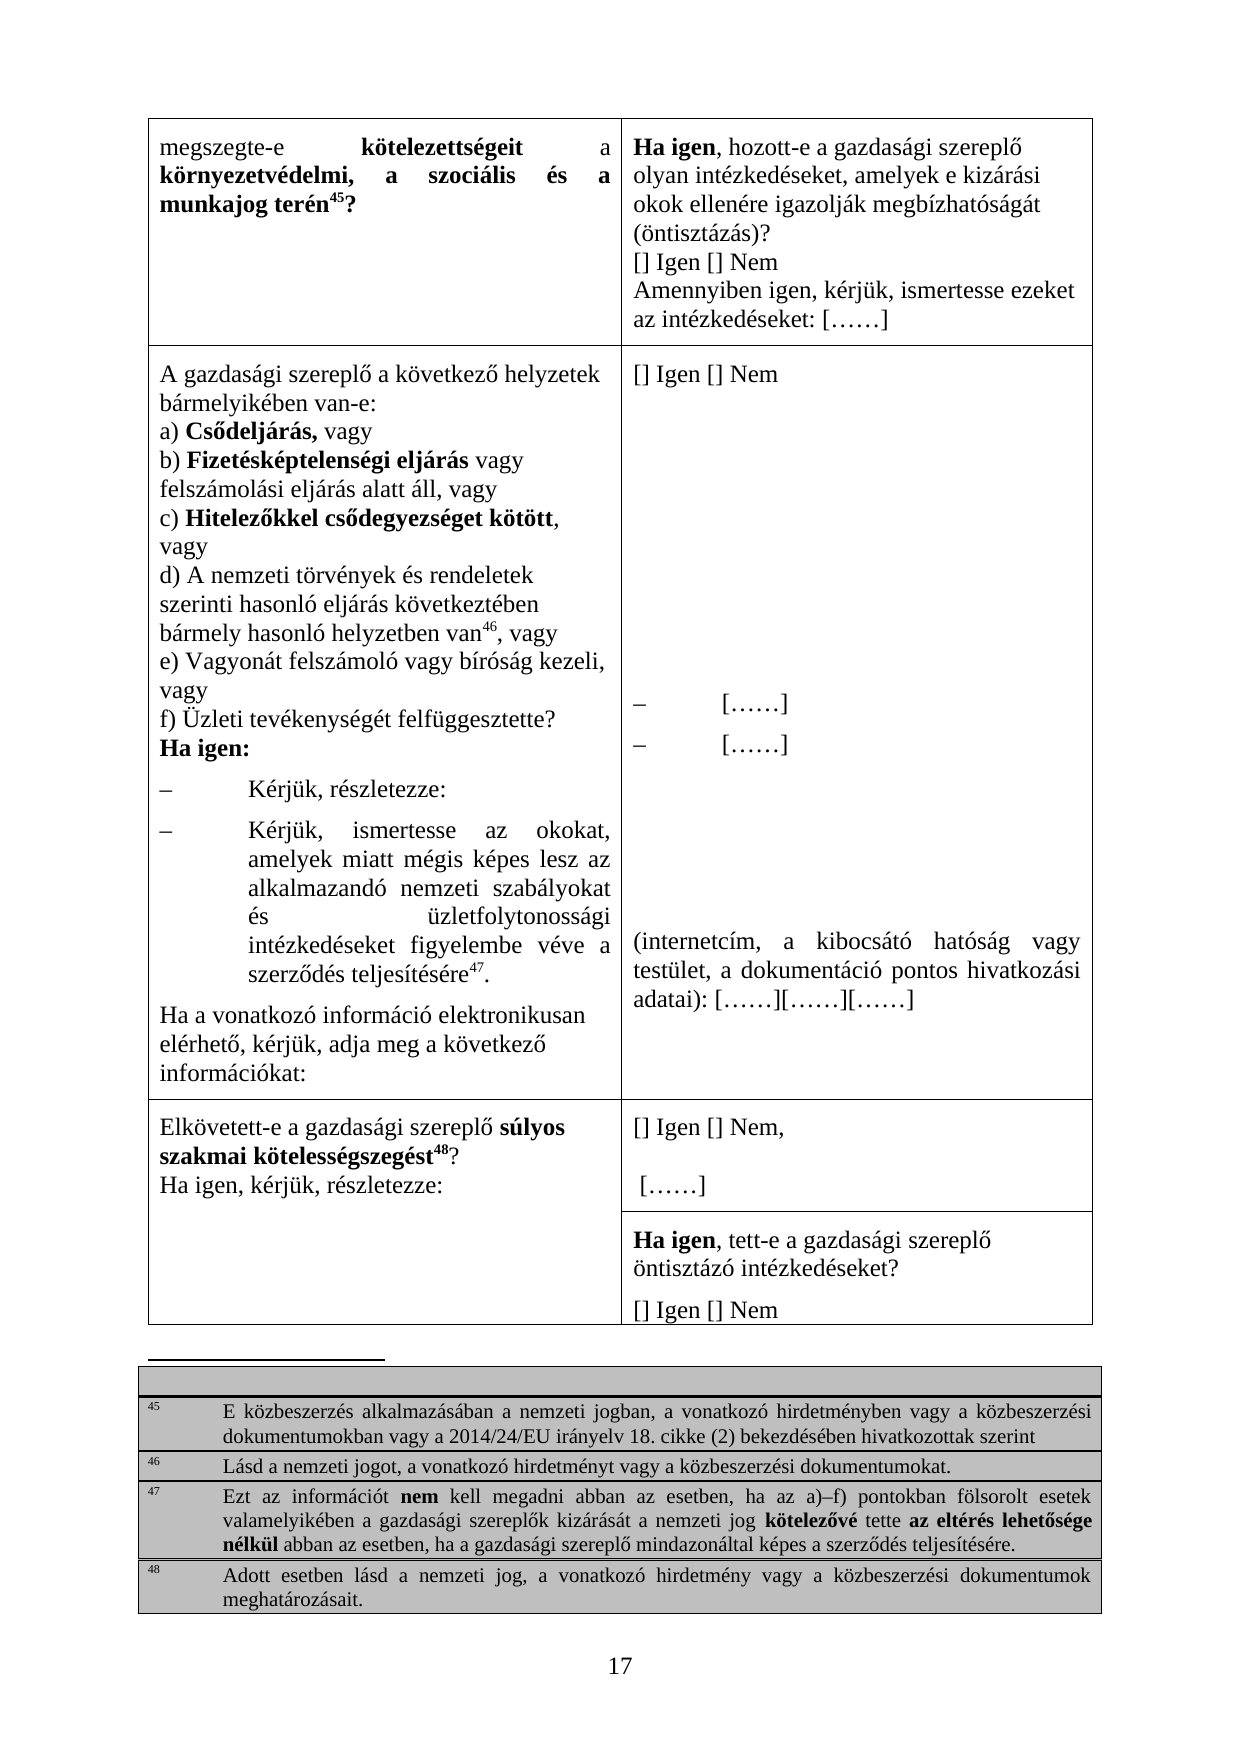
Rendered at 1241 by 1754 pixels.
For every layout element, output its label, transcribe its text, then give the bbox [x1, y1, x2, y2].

table_cell Ha igen, hozott-e a gazdasági szereplő olyan intézkedéseket, amelyek e kizárási okok ellenére igazolják megbízhatóságát (öntisztázás)? [] Igen [] Nem Amennyiben igen, kérjük, ismertesse ezeket az intézkedéseket: [……] [622, 119, 1092, 345]
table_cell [149, 119, 621, 345]
table_cell Elkövetett-e a gazdasági szereplő súlyos szakmai kötelességszegést? Ha igen, kérjük, részletezze: [149, 1100, 621, 1323]
table_cell [] Igen [] Nem, [……] [622, 1100, 1092, 1211]
table_cell [] Igen [] Nem [……] [……] (internetcím, a kibocsátó hatóság vagy testület, a dokumentáció pontos hivatkozási adatai): [……][……][……] [622, 346, 1092, 1099]
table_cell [622, 1212, 1092, 1323]
table_cell A gazdasági szereplő a következő helyzetek bármelyikében van-e: a) Csődeljárás, vagy b) Fizetésképtelenségi eljárás vagy felszámolási eljárás alatt áll, vagy c) Hitelezőkkel csődegyezséget kötött, vagy d) A nemzeti törvények és rendeletek szerinti hasonló eljárás következtében bármely hasonló helyzetben van, vagy e) Vagyonát felszámoló vagy bíróság kezeli, vagy f) Üzleti tevékenységét felfüggesztette? Ha igen: Kérjük, részletezze: Kérjük, ismertesse az okokat, amelyek miatt mégis képes lesz az alkalmazandó nemzeti szabályokat és üzletfolytonossági intézkedéseket figyelembe véve a szerződés teljesítésére. Ha a vonatkozó információ elektronikusan elérhető, kérjük, adja meg a következő információkat: [149, 346, 621, 1099]
